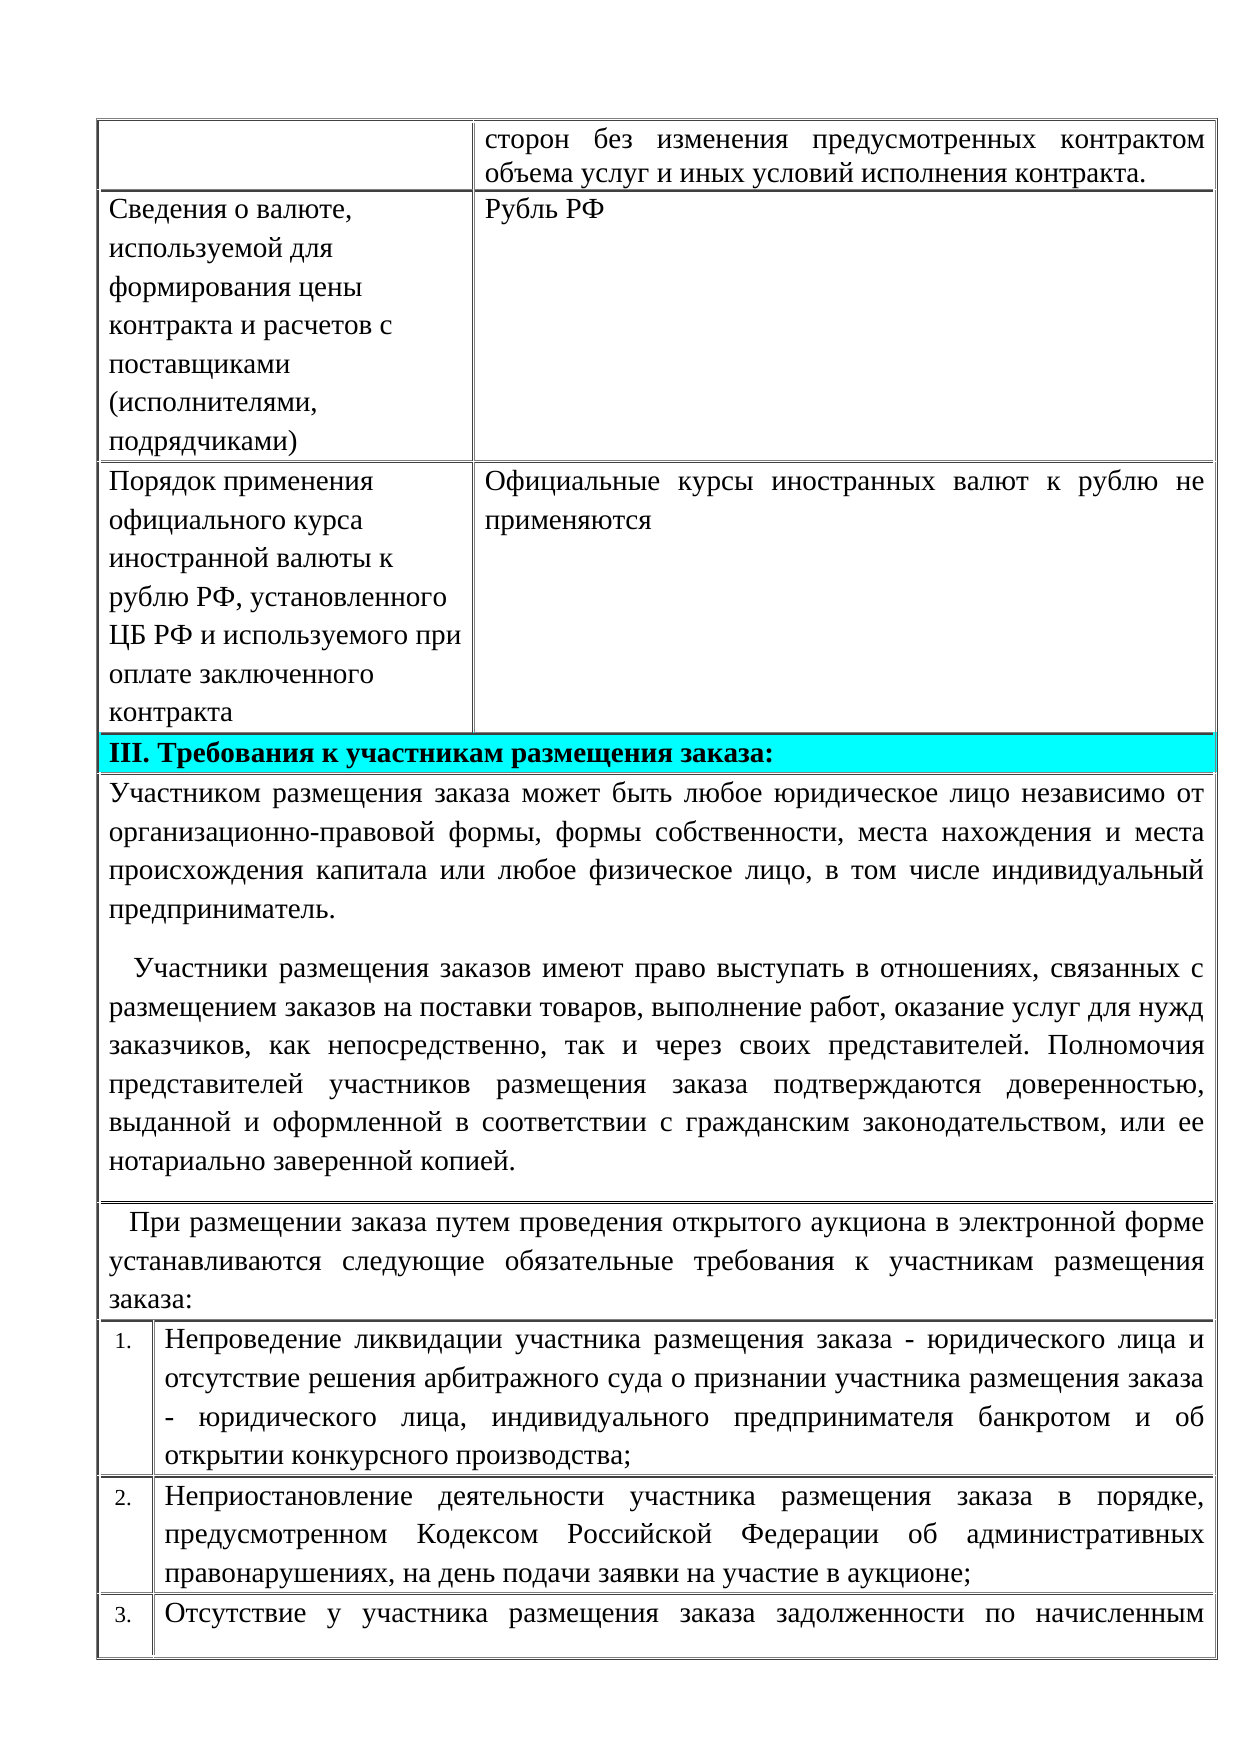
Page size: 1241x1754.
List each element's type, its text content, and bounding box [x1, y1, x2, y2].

table_cell При размещении заказа путем проведения открытого аукциона в электронной форме устанавливаются следующие обязательные требования к участникам размещения заказа: [99, 1201, 1215, 1318]
table_cell Рубль РФ [475, 189, 1217, 460]
table_cell [97, 1474, 153, 1592]
table_cell III. Требования к участникам размещения заказа: [99, 732, 1215, 772]
table_cell Непроведение ликвидации участника размещения заказа - юридического лица и отсутствие решения арбитражного суда о признании участника размещения заказа - юридического лица, индивидуального предпринимателя банкротом и об открытии конкурсного производства; [155, 1319, 1217, 1474]
table_cell Официальные курсы иностранных валют к рублю не применяются [475, 460, 1215, 732]
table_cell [99, 121, 473, 188]
table_cell [97, 1319, 152, 1474]
table_cell [99, 1592, 153, 1657]
table_cell Участником размещения заказа может быть любое юридическое лицо независимо от организационно-правовой формы, формы собственности, места нахождения и места происхождения капитала или любое физическое лицо, в том числе индивидуальный предприниматель. Участники размещения заказов имеют право выступать в отношениях, связанных с размещением заказов на поставки товаров, выполнение работ, оказание услуг для нужд заказчиков, как непосредственно, так и через своих представителей. Полномочия представителей участников размещения заказа подтверждаются доверенностью, выданной и оформленной в соответствии с гражданским законодательством, или ее нотариально заверенной копией. [99, 772, 1215, 1201]
table_cell Неприостановление деятельности участника размещения заказа в порядке, предусмотренном Кодексом Российской Федерации об административных правонарушениях, на день подачи заявки на участие в аукционе; [153, 1474, 1217, 1592]
table_cell Сведения о валюте, используемой для формирования цены контракта и расчетов с поставщиками (исполнителями, подрядчиками) [97, 189, 472, 460]
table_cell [153, 1592, 1215, 1657]
table_cell Порядок применения официального курса иностранной валюты к рублю РФ, установленного ЦБ РФ и используемого при оплате заключенного контракта [99, 460, 472, 732]
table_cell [473, 119, 1215, 188]
